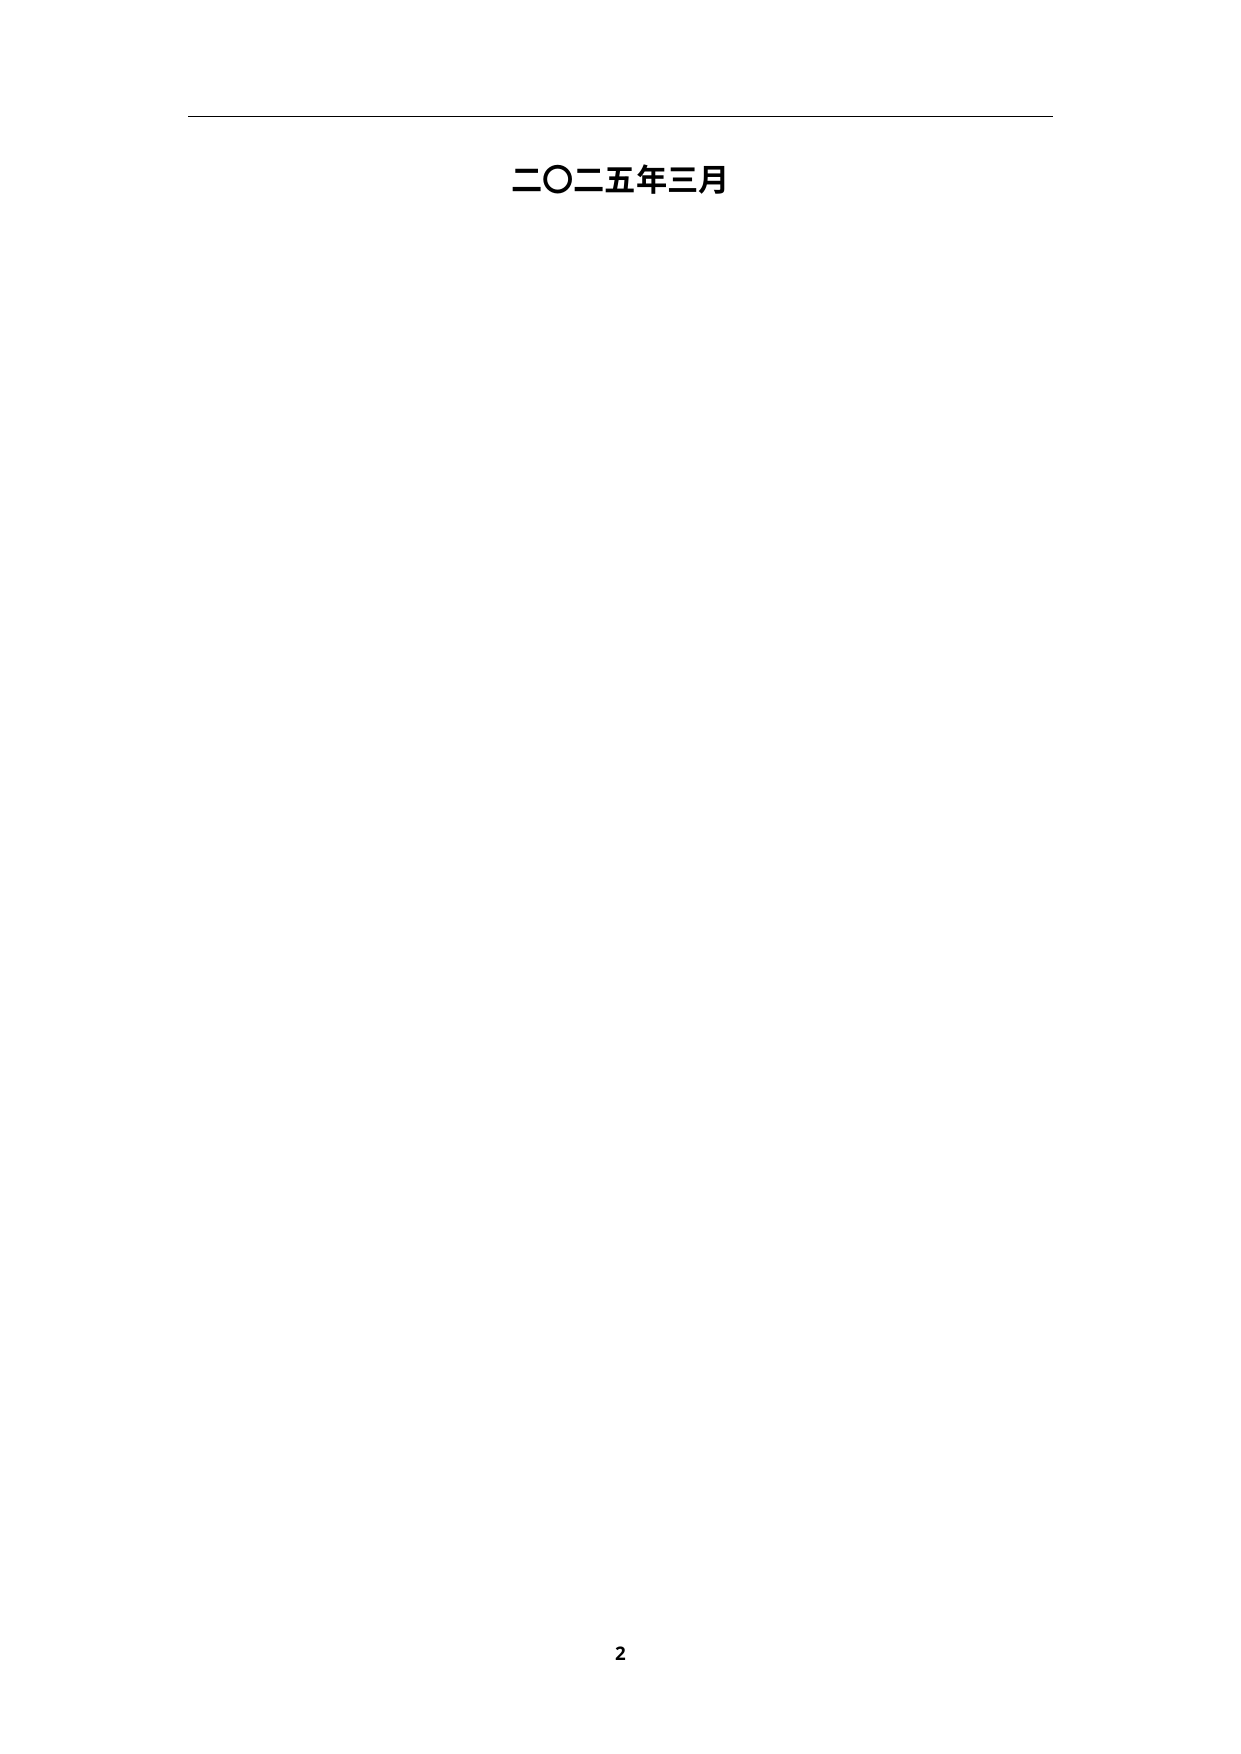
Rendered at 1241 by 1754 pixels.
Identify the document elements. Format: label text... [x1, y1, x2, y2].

text 二〇二五年三月 [187, 155, 1053, 200]
